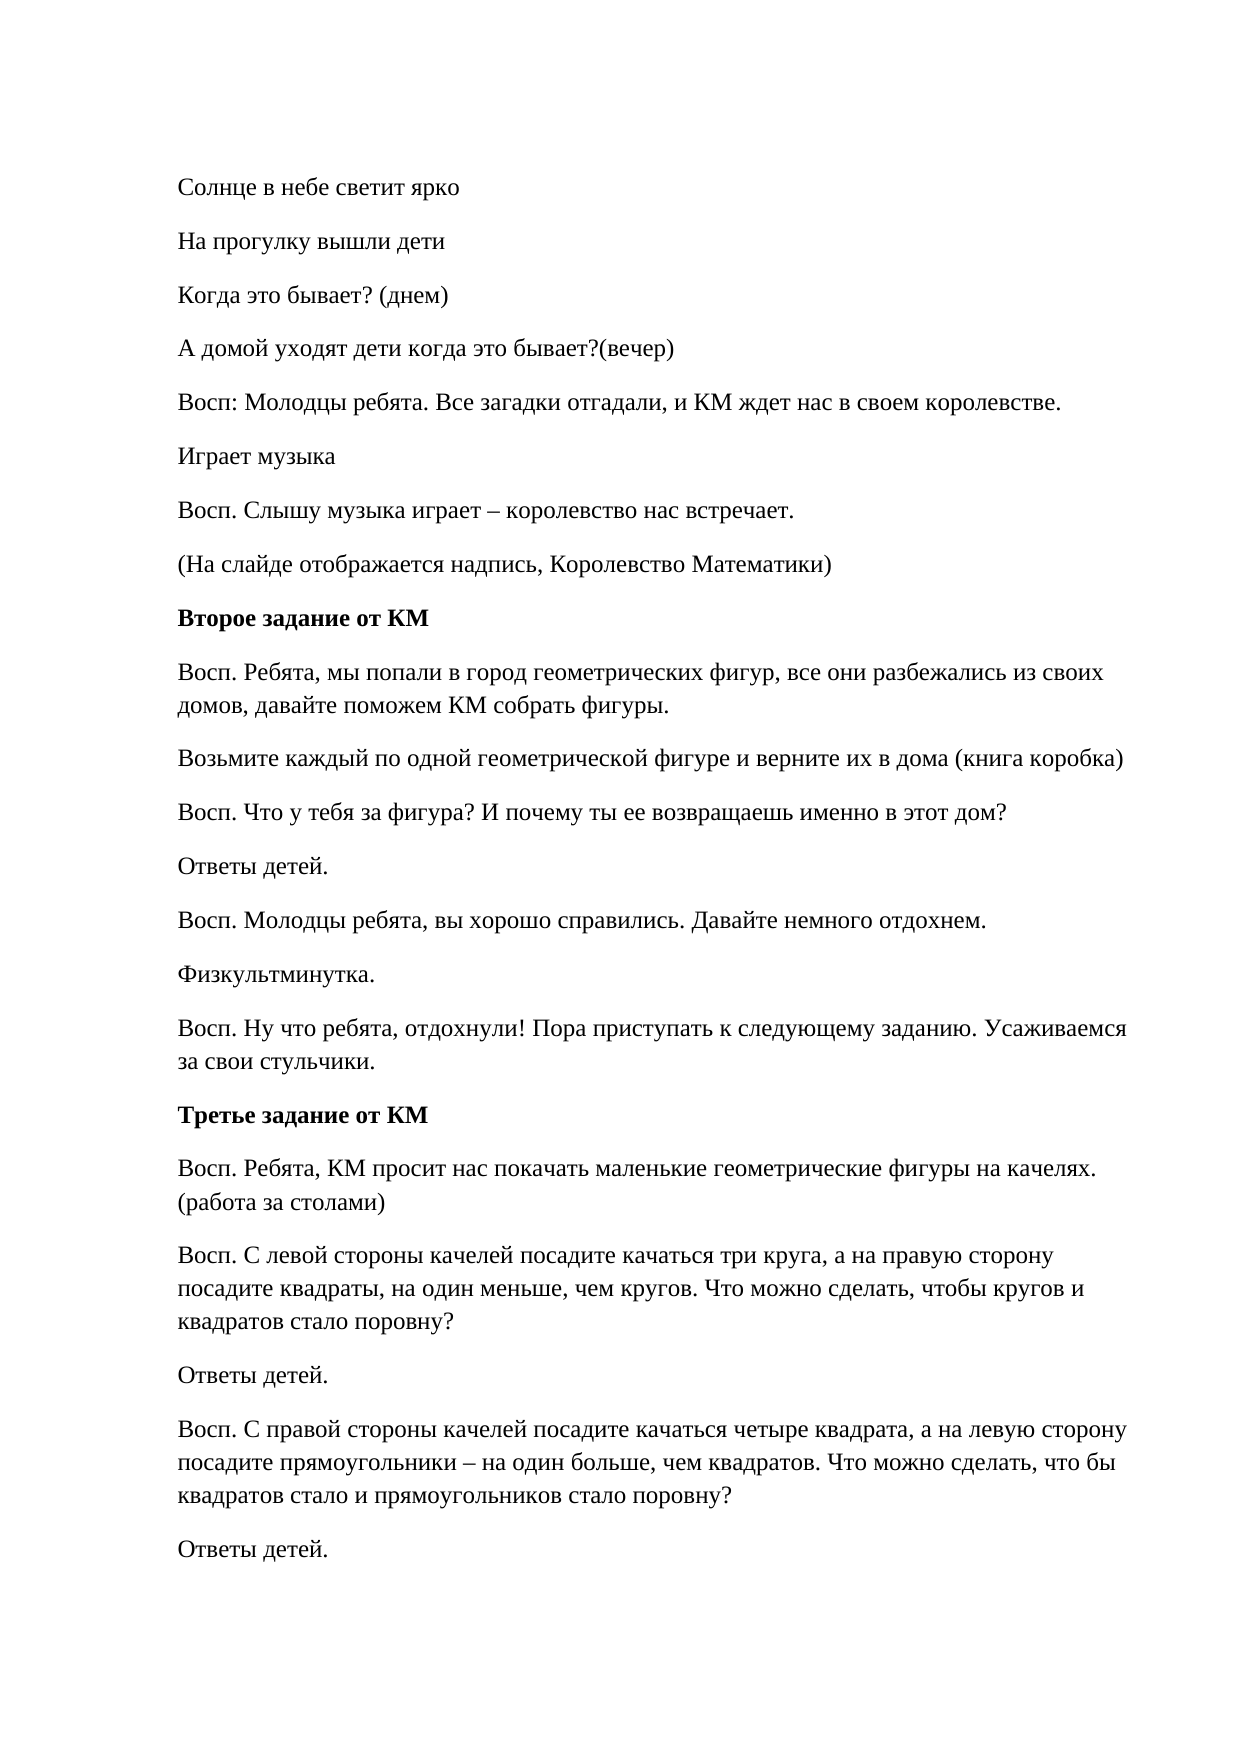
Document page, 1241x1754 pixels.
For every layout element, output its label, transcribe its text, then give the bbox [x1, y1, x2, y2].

text Восп. С правой стороны качелей посадите качаться четыре квадрата, а на левую сторону посадите прямоугольники – на один больше, чем квадратов. Что можно сделать, что бы квадратов стало и прямоугольников стало поровну? [177, 1414, 1152, 1509]
text Восп. Ну что ребята, отдохнули! Пора приступать к следующему заданию. Усаживаемся за свои стульчики. [177, 1013, 1152, 1074]
text Третье задание от КМ [177, 1100, 1152, 1128]
text Ответы детей. [177, 851, 1152, 880]
text Ответы детей. [177, 1534, 1152, 1563]
text Ответы детей. [177, 1360, 1152, 1389]
text Второе задание от КМ [177, 603, 1152, 632]
text Когда это бывает? (днем) [177, 280, 1152, 308]
text А домой уходят дети когда это бывает?(вечер) [177, 333, 1152, 362]
text Физкультминутка. [177, 959, 1152, 988]
text (На слайде отображается надпись, Королевство Математики) [177, 549, 1152, 578]
text Восп. Что у тебя за фигура? И почему ты ее возвращаешь именно в этот дом? [177, 797, 1152, 826]
text Восп. Молодцы ребята, вы хорошо справились. Давайте немного отдохнем. [177, 905, 1152, 934]
text На прогулку вышли дети [177, 226, 1152, 254]
text Восп. С левой стороны качелей посадите качаться три круга, а на правую сторону посадите квадраты, на один меньше, чем кругов. Что можно сделать, чтобы кругов и квадратов стало поровну? [177, 1240, 1152, 1335]
text Восп. Ребята, мы попали в город геометрических фигур, все они разбежались из своих домов, давайте поможем КМ собрать фигуры. [177, 657, 1152, 718]
text Солнце в небе светит ярко [177, 172, 1152, 201]
text Возьмите каждый по одной геометрической фигуре и верните их в дома (книга коробка) [177, 743, 1152, 772]
text Восп: Молодцы ребята. Все загадки отгадали, и КМ ждет нас в своем королевстве. [177, 387, 1152, 416]
text Восп. Ребята, КМ просит нас покачать маленькие геометрические фигуры на качелях.(работа за столами) [177, 1153, 1152, 1215]
text Восп. Слышу музыка играет – королевство нас встречает. [177, 495, 1152, 524]
text Играет музыка [177, 441, 1152, 470]
